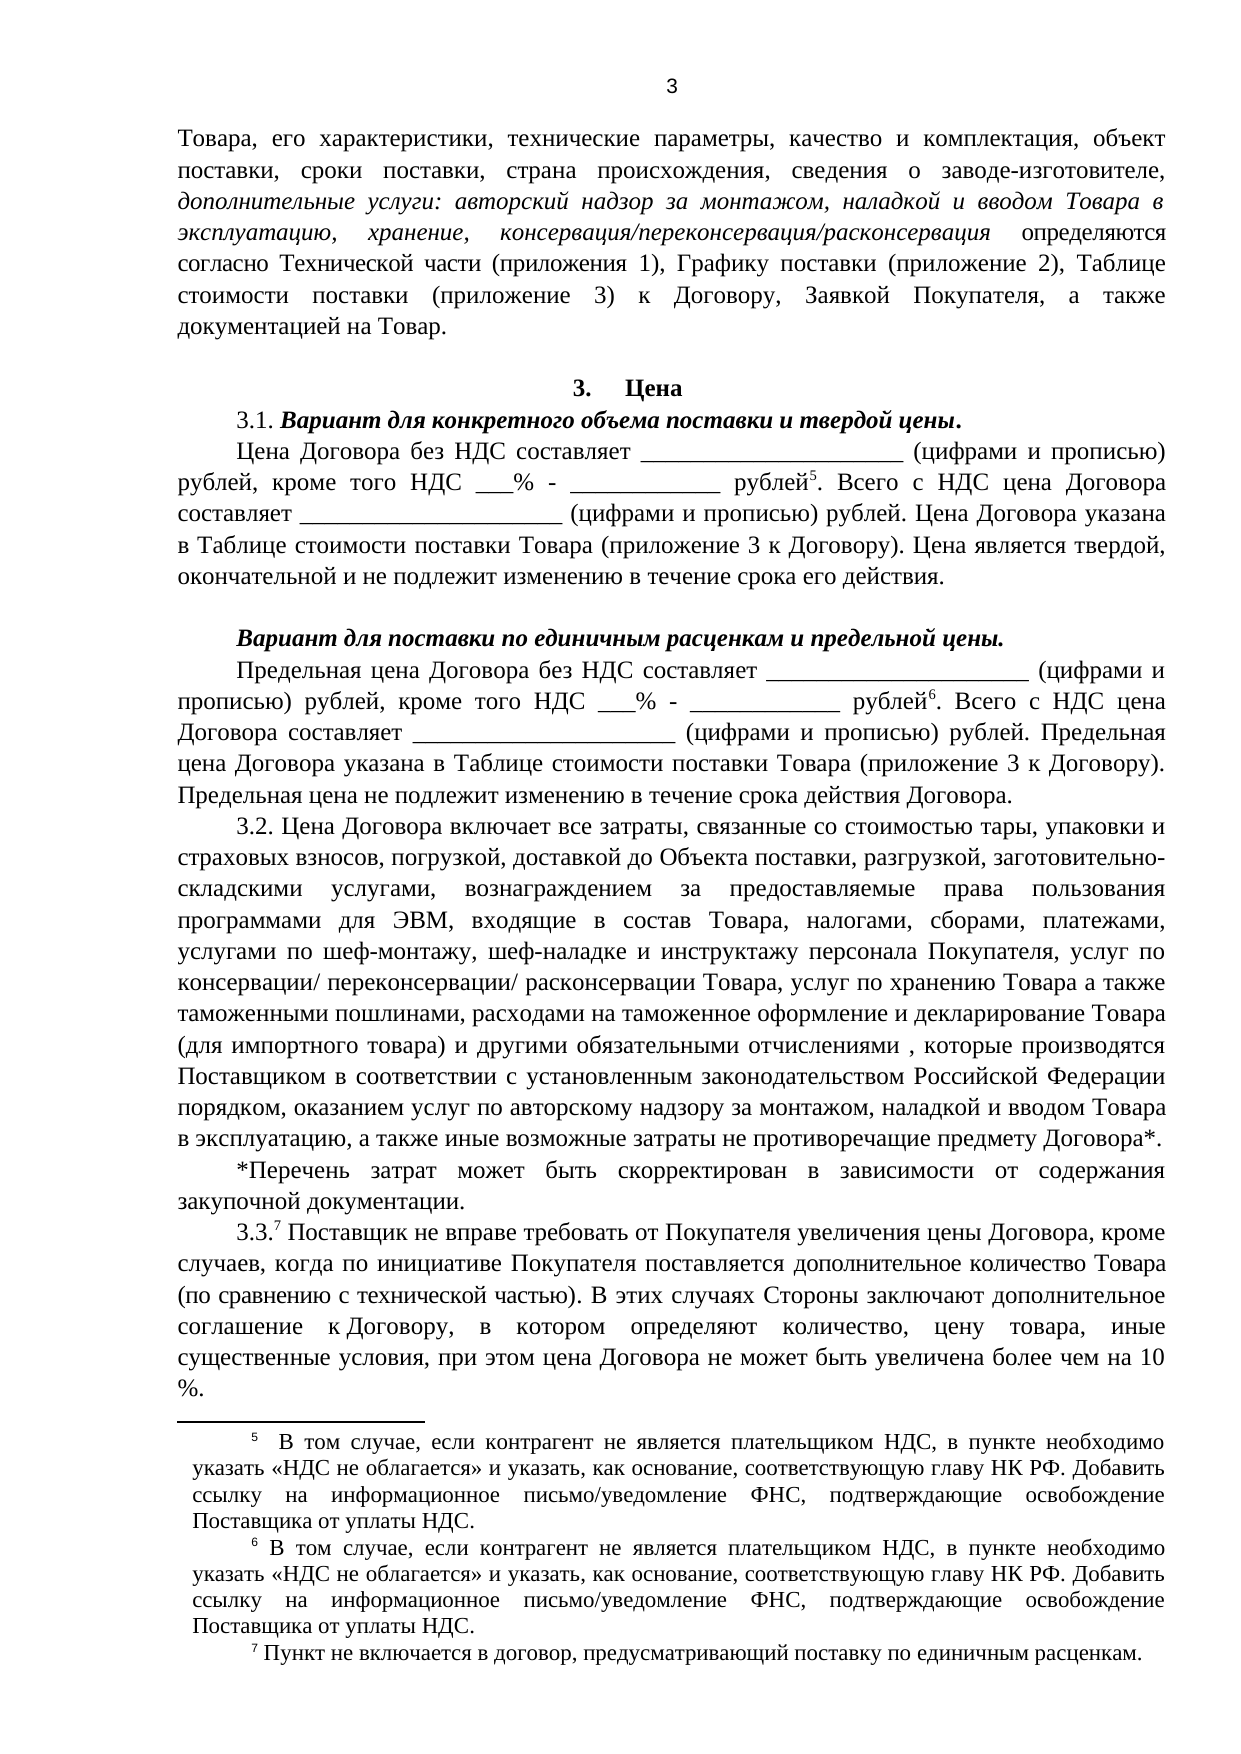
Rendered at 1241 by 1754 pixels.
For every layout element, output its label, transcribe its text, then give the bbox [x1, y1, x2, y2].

list Цена [177, 372, 1019, 403]
text 3.3. Поставщик не вправе требовать от Покупателя увеличения цены Договора, кроме случаев, когда по инициативе Покупателя поставляется дополнительное количество Товара (по сравнению с технической частью). В этих случаях Стороны заключают дополнительное соглашение к Договору, в котором определяют количество, цену товара, иные существенные условия, при этом цена Договора не может быть увеличена более чем на 10 %. [177, 1216, 1166, 1403]
text Цена Договора без НДС составляет _____________________ (цифрами и прописью) рублей, кроме того НДС ___% - ____________ рублей. Всего с НДС цена Договора составляет _____________________ (цифрами и прописью) рублей. Цена Договора указана в Таблице стоимости поставки Товара (приложение 3 к Договору). Цена является твердой, окончательной и не подлежит изменению в течение срока его действия. [177, 434, 1166, 591]
text *Перечень затрат может быть скорректирован в зависимости от содержания закупочной документации. [177, 1153, 1166, 1216]
text 3.1. Вариант для конкретного объема поставки и твердой цены. [177, 403, 1166, 434]
text Предельная цена Договора без НДС составляет _____________________ (цифрами и прописью) рублей, кроме того НДС ___% - ____________ рублей. Всего с НДС цена Договора составляет _____________________ (цифрами и прописью) рублей. Предельная цена Договора указана в Таблице стоимости поставки Товара (приложение 3 к Договору). Предельная цена не подлежит изменению в течение срока действия Договора. [177, 653, 1166, 809]
text 3.2. Цена Договора включает все затраты, связанные со стоимостью тары, упаковки и страховых взносов, погрузкой, доставкой до Объекта поставки, разгрузкой, заготовительно-складскими услугами, вознаграждением за предоставляемые права пользования программами для ЭВМ, входящие в состав Товара, налогами, сборами, платежами, услугами по шеф-монтажу, шеф-наладке и инструктажу персонала Покупателя, услуг по консервации/ переконсервации/ расконсервации Товара, услуг по хранению Товара а также таможенными пошлинами, расходами на таможенное оформление и декларирование Товара (для импортного товара) и другими обязательными отчислениями , которые производятся Поставщиком в соответствии с установленным законодательством Российской Федерации порядком, оказанием услуг по авторскому надзору за монтажом, наладкой и вводом Товара в эксплуатацию, а также иные возможные затраты не противоречащие предмету Договора*. [177, 809, 1166, 1153]
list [177, 122, 1166, 341]
text Вариант для поставки по единичным расценкам и предельной цены. [177, 622, 1166, 653]
